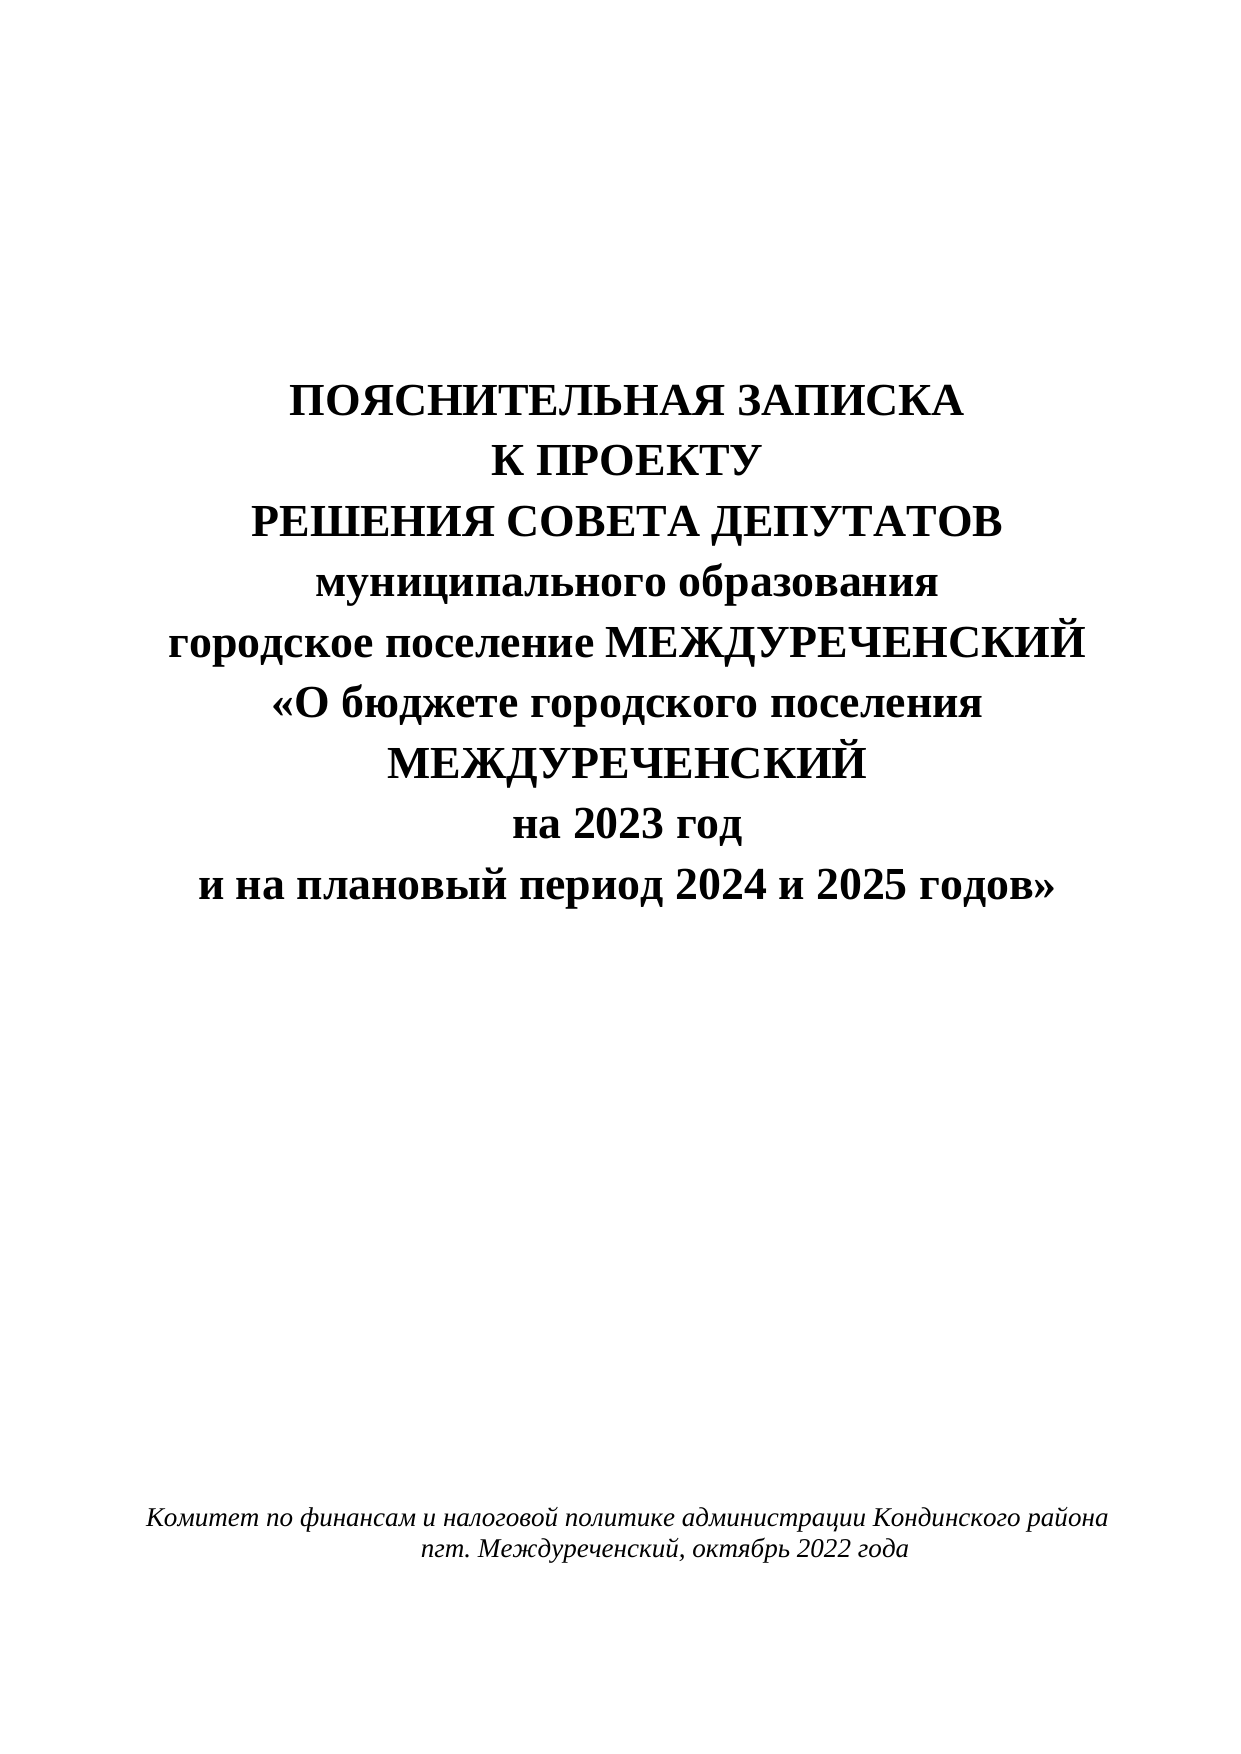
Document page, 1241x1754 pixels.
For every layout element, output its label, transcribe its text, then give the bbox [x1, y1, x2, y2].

text «О бюджете городского поселения МЕЖДУРЕЧЕНСКИЙ [103, 675, 1152, 788]
text и на плановый период 2024 и 2025 годов» [103, 856, 1152, 909]
text городское поселение МЕЖДУРЕЧЕНСКИЙ [103, 614, 1152, 667]
text пояснительная записка [103, 372, 1152, 425]
text муниципального образования [103, 554, 1152, 606]
text Комитет по финансам и налоговой политике администрации Кондинского района [103, 1501, 1152, 1532]
text РЕШЕНИЯ СОВЕТА ДЕПУТАТОВ [103, 493, 1152, 546]
text на 2023 год [103, 796, 1152, 848]
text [103, 1532, 1152, 1563]
text К ПРОЕКТУ [103, 433, 1152, 485]
